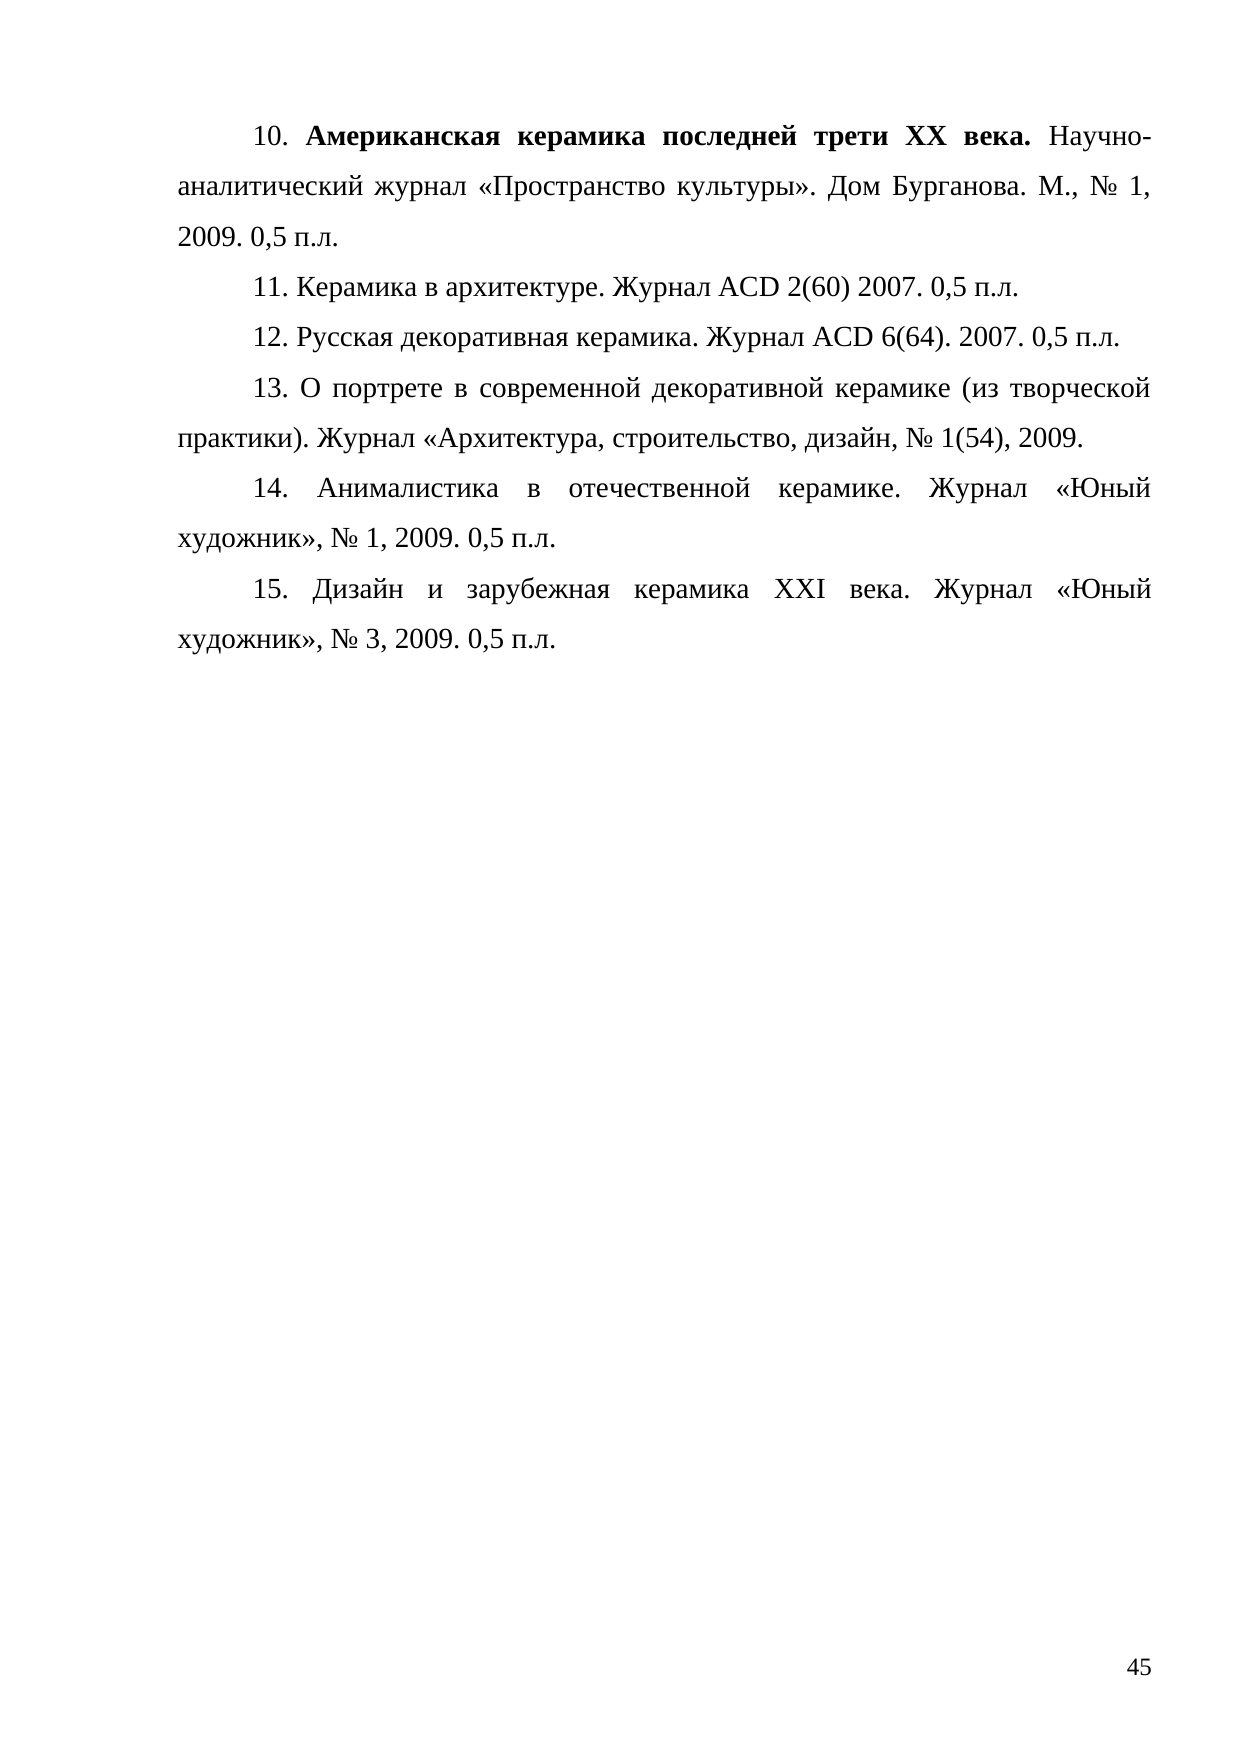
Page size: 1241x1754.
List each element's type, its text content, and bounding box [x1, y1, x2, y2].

text 10. Американская керамика последней трети ХХ века. Научно-аналитический журнал «Пространство культуры». Дом Бурганова. М., № 1, 2009. 0,5 п.л. [177, 118, 1152, 252]
text 12. Русская декоративная керамика. Журнал ACD 6(64). 2007. 0,5 п.л. [177, 319, 1152, 353]
text 15. Дизайн и зарубежная керамика XXI века. Журнал «Юный художник», № 3, 2009. 0,5 п.л. [177, 571, 1152, 655]
text 11. Керамика в архитектуре. Журнал АСD 2(60) 2007. 0,5 п.л. [177, 269, 1152, 303]
text 14. Анималистика в отечественной керамике. Журнал «Юный художник», № 1, 2009. 0,5 п.л. [177, 470, 1152, 554]
text 13. О портрете в современной декоративной керамике (из творческой практики). Журнал «Архитектура, строительство, дизайн, № 1(54), 2009. [177, 370, 1152, 453]
